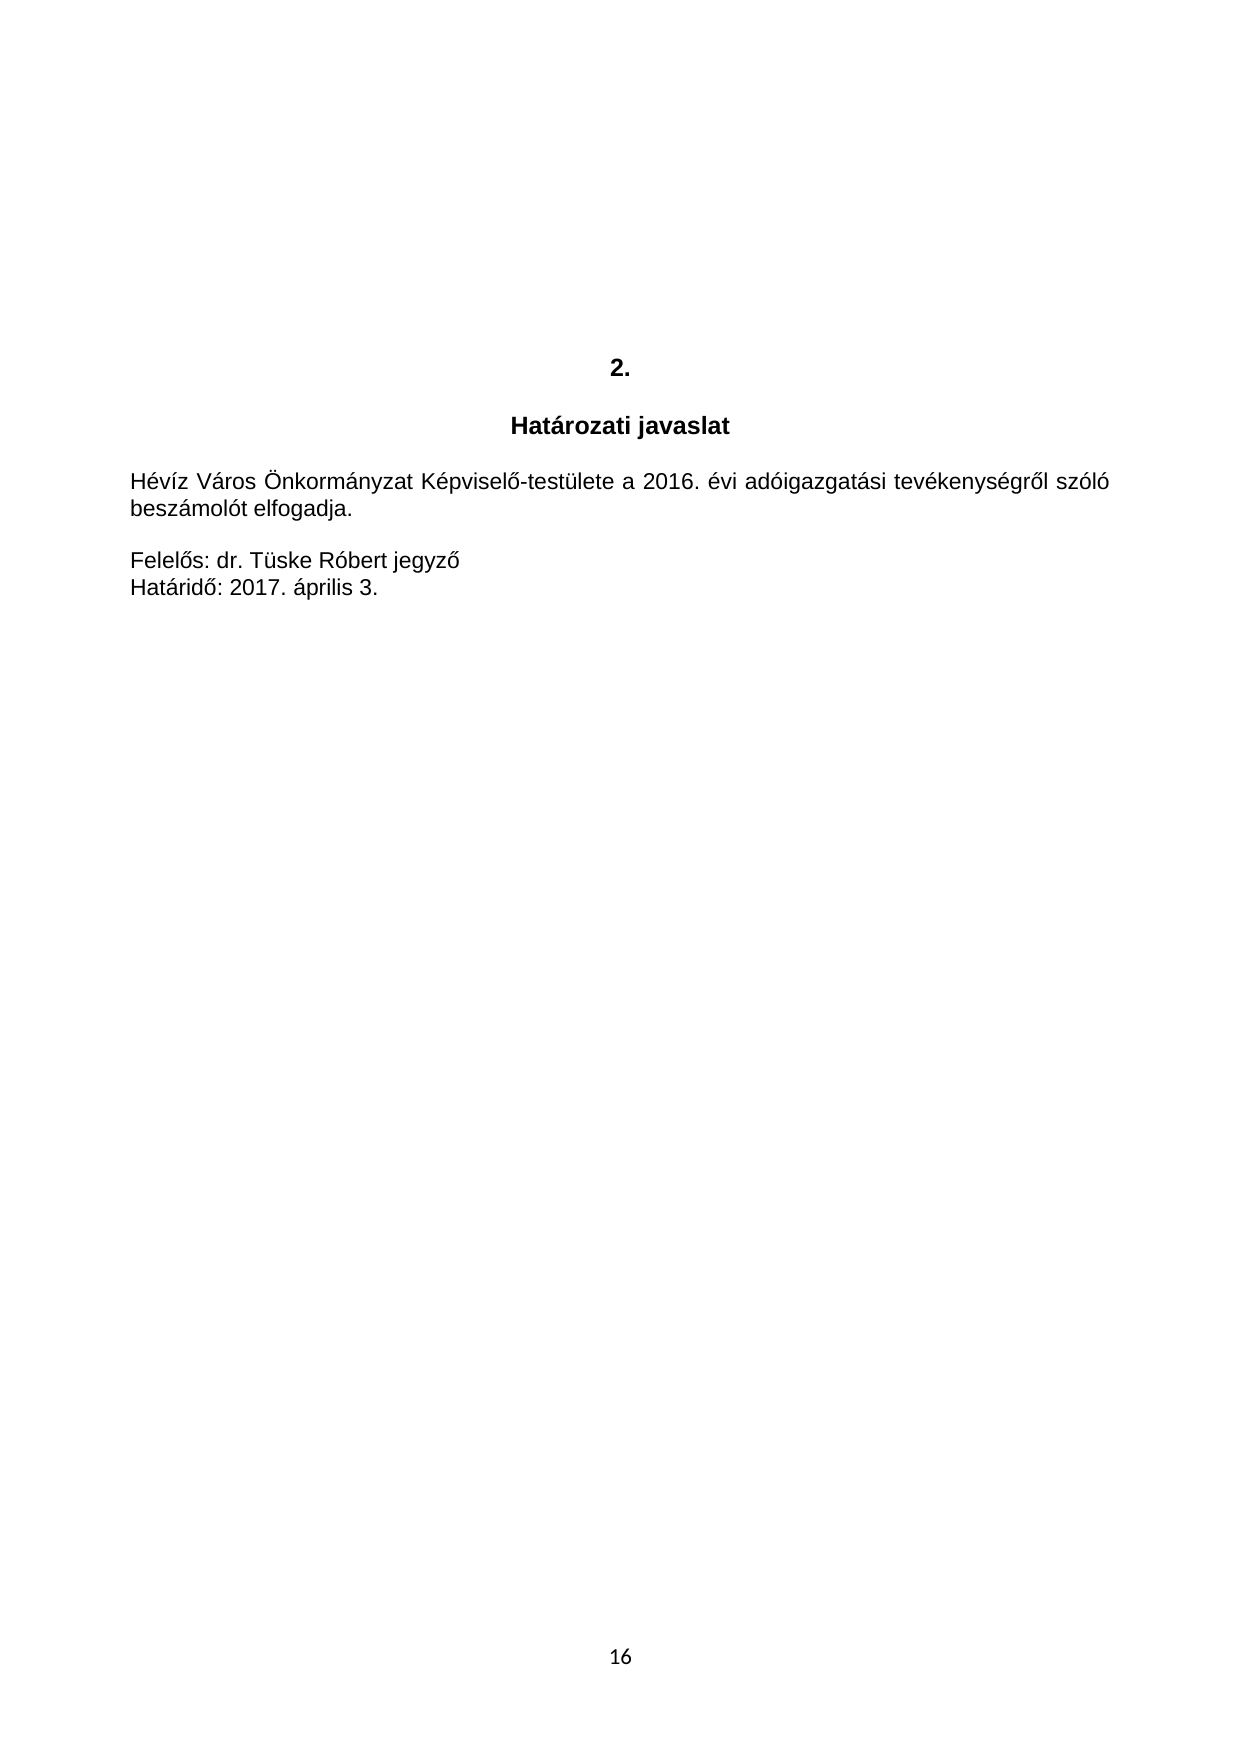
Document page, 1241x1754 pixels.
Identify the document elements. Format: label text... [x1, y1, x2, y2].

text Felelős: dr. Tüske Róbert jegyző [130, 547, 1110, 574]
text Határidő: 2017. április 3. [130, 574, 1110, 600]
text 2. [130, 353, 1110, 382]
text Hévíz Város Önkormányzat Képviselő-testülete a 2016. évi adóigazgatási tevékenységről szóló beszámolót elfogadja. [130, 468, 1110, 521]
text Határozati javaslat [130, 411, 1110, 439]
